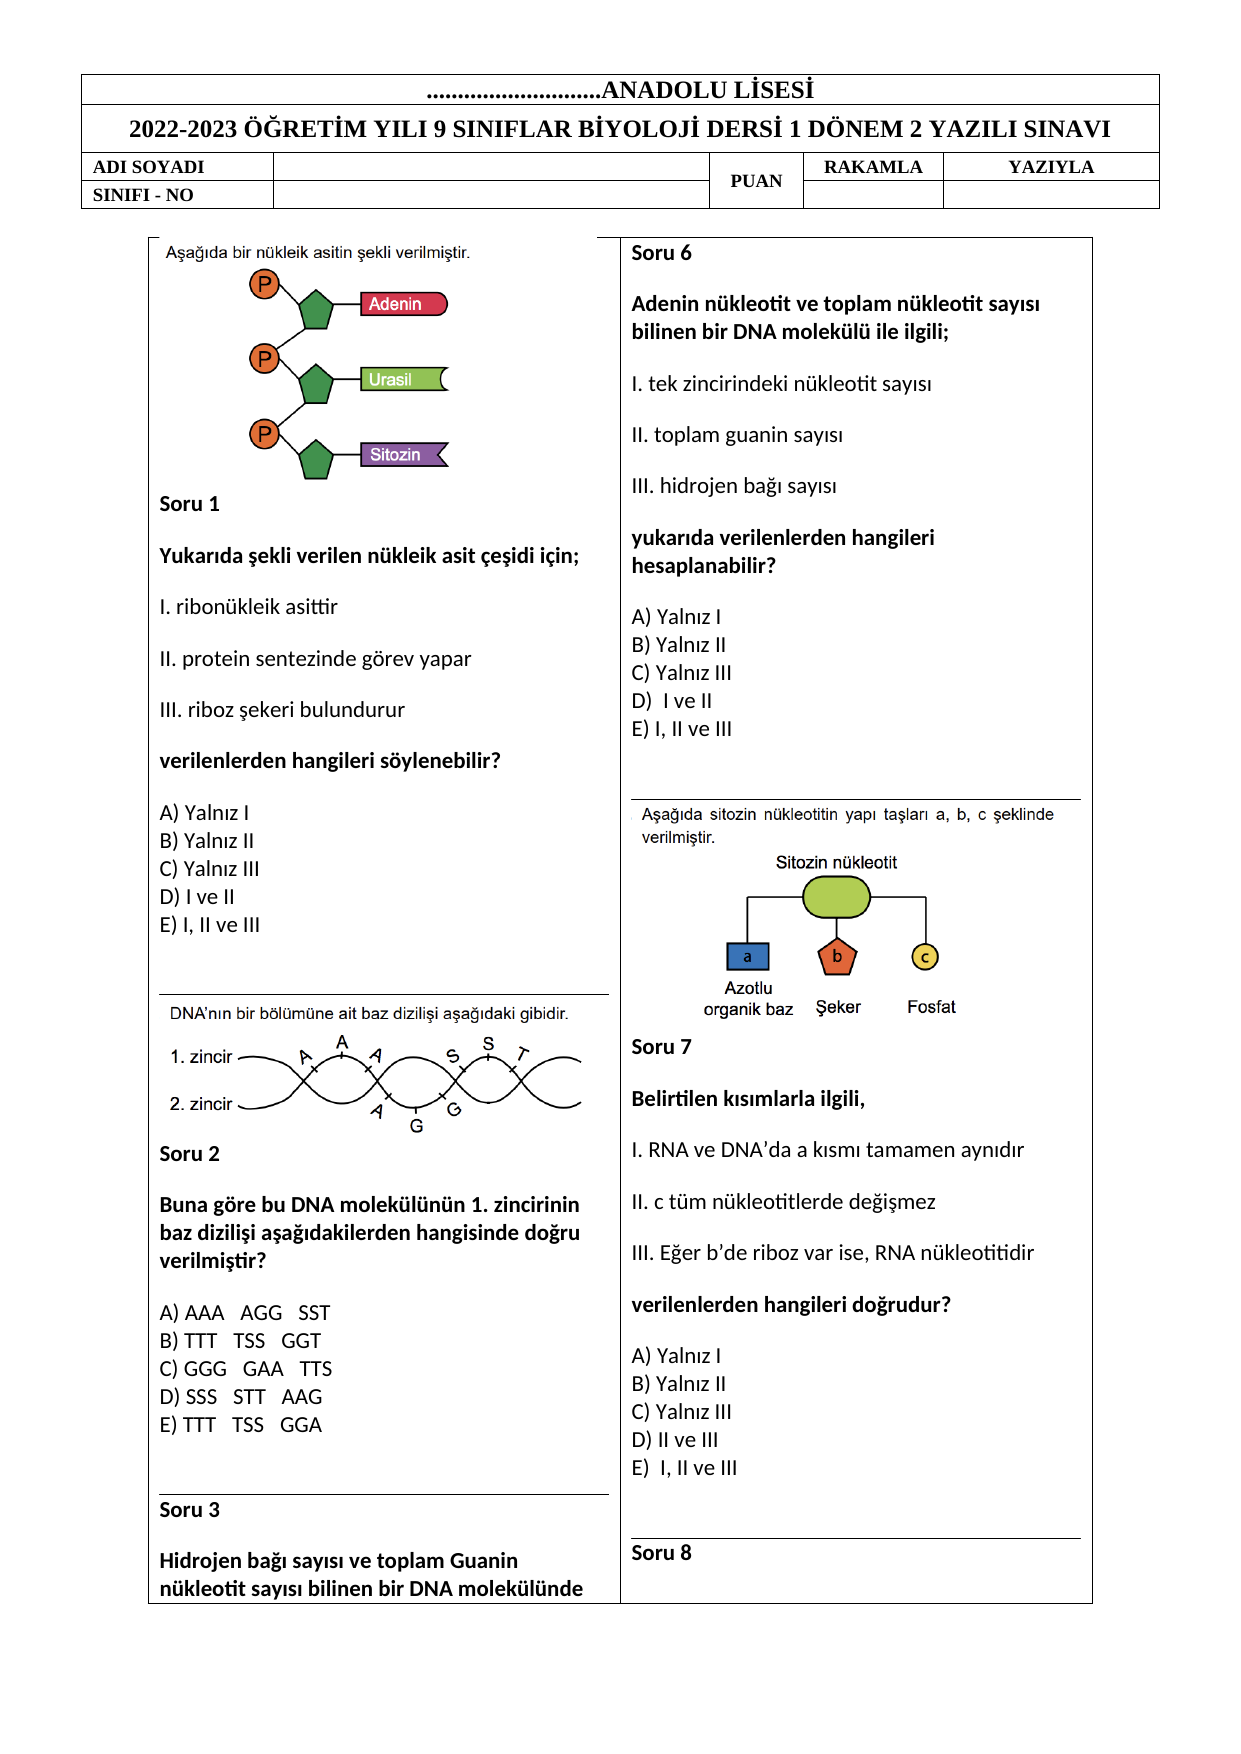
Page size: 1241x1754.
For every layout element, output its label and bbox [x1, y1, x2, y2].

table_header [149, 238, 620, 1603]
table_header [621, 238, 1092, 1603]
picture [631, 800, 1069, 1033]
picture [159, 237, 597, 490]
picture [159, 995, 597, 1139]
